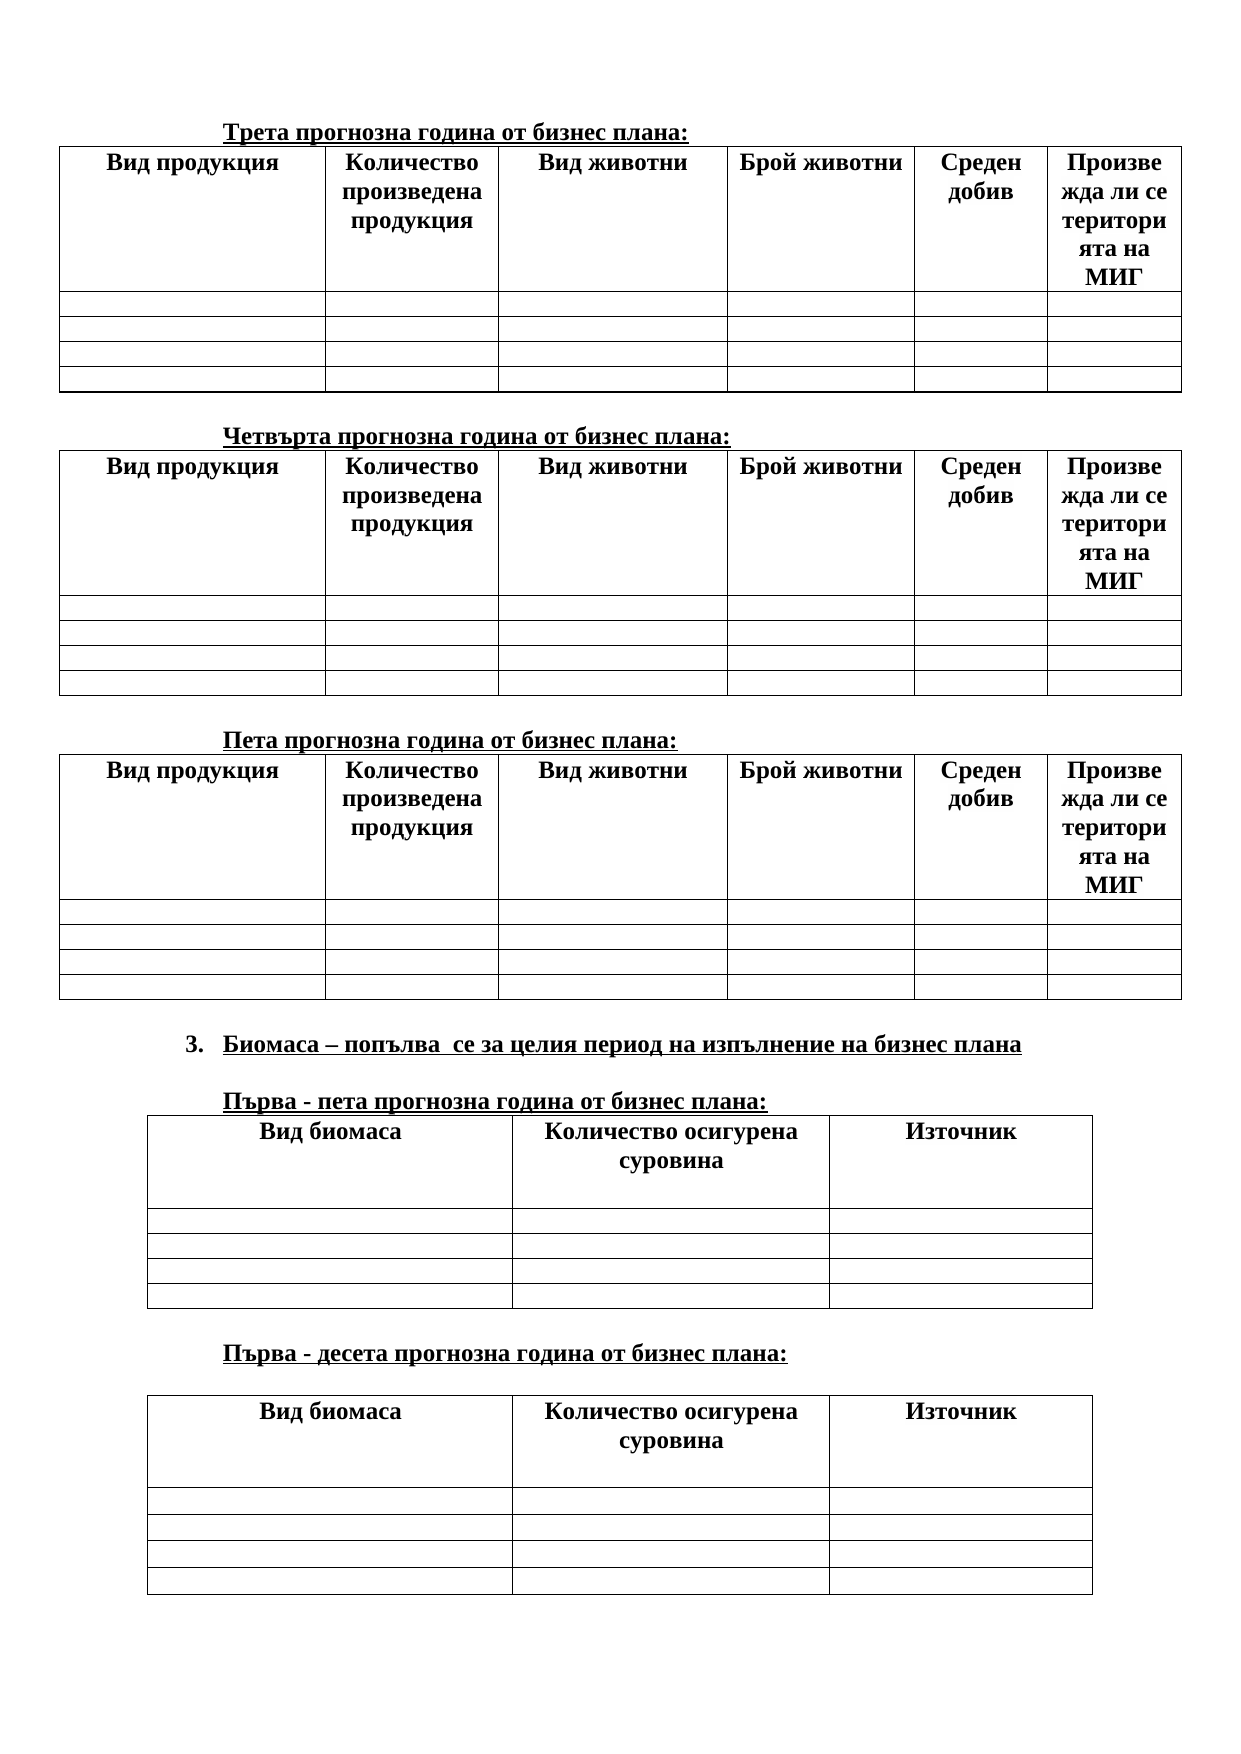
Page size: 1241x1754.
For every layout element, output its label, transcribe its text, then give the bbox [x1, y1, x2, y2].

table_cell [1048, 646, 1181, 670]
table_cell [915, 342, 1047, 366]
table_cell [499, 317, 727, 341]
table_header Количество осигурена суровина [513, 1116, 829, 1208]
table_cell [326, 925, 498, 949]
table_cell [60, 621, 325, 645]
table_cell [148, 1284, 512, 1308]
table_header Среден добив [915, 755, 1047, 898]
table_cell [728, 367, 914, 391]
table_cell [830, 1234, 1092, 1258]
table_cell [830, 1515, 1092, 1540]
table_cell [60, 925, 325, 949]
text Четвърта прогнозна година от бизнес плана: [223, 421, 1093, 450]
table_header Брой животни [728, 147, 914, 291]
table_cell [728, 292, 914, 316]
table_cell [1048, 342, 1181, 366]
table_cell [326, 342, 498, 366]
table_cell [915, 646, 1047, 670]
table_header Вид биомаса [148, 1116, 512, 1208]
table_cell [513, 1284, 829, 1308]
table_cell [1048, 900, 1181, 923]
table_cell [148, 1541, 512, 1567]
table_cell [326, 900, 498, 923]
table_cell [148, 1259, 512, 1283]
table_cell [60, 671, 325, 695]
table_cell [728, 317, 914, 341]
table_cell [326, 621, 498, 645]
table_cell [915, 317, 1047, 341]
table_cell [830, 1568, 1092, 1594]
table_cell [499, 646, 727, 670]
table_cell [1048, 671, 1181, 695]
table_header Произвежда ли се територията на МИГ [1048, 451, 1181, 595]
table_cell [499, 900, 727, 923]
table_cell [830, 1488, 1092, 1513]
table_header Количество произведена продукция [326, 147, 498, 291]
table_header Вид продукция [60, 755, 325, 898]
table_cell [728, 900, 914, 923]
table_cell [728, 950, 914, 974]
table_cell [513, 1259, 829, 1283]
table_cell [326, 292, 498, 316]
table_cell [499, 342, 727, 366]
table_cell [326, 975, 498, 999]
table_cell [728, 925, 914, 949]
table_cell [499, 292, 727, 316]
table_cell [513, 1568, 829, 1594]
table_cell [499, 621, 727, 645]
table_cell [1048, 950, 1181, 974]
table_cell [728, 342, 914, 366]
table_cell [1048, 317, 1181, 341]
table_cell [499, 950, 727, 974]
table_cell [1048, 621, 1181, 645]
table_cell [513, 1234, 829, 1258]
table_cell [60, 975, 325, 999]
table_cell [1048, 367, 1181, 391]
table_cell [1048, 975, 1181, 999]
table_cell [148, 1515, 512, 1540]
table_cell [148, 1234, 512, 1258]
table_cell [915, 900, 1047, 923]
table_cell [499, 596, 727, 620]
table_cell [915, 596, 1047, 620]
table_cell [326, 317, 498, 341]
table_cell [499, 671, 727, 695]
table_header Източник [830, 1396, 1092, 1487]
table_header Произвежда ли се територията на МИГ [1048, 755, 1181, 898]
table_cell [915, 925, 1047, 949]
table_cell [830, 1209, 1092, 1233]
table_cell [1048, 596, 1181, 620]
table_header Количество произведена продукция [326, 755, 498, 898]
list Биомаса – попълва се за целия период на изпълнение на бизнес плана [185, 1029, 1093, 1057]
table_cell [915, 292, 1047, 316]
table_header Вид продукция [60, 147, 325, 291]
table_cell [60, 646, 325, 670]
table_header Брой животни [728, 451, 914, 595]
table_header Вид продукция [60, 451, 325, 595]
table_cell [728, 671, 914, 695]
table_cell [728, 596, 914, 620]
table_cell [499, 925, 727, 949]
table_cell [60, 317, 325, 341]
table_header Произвежда ли се територията на МИГ [1048, 147, 1181, 291]
table_cell [830, 1284, 1092, 1308]
table_cell [148, 1568, 512, 1594]
table_cell [830, 1259, 1092, 1283]
table_header Количество произведена продукция [326, 451, 498, 595]
table_cell [326, 596, 498, 620]
text Първа - пета прогнозна година от бизнес плана: [223, 1086, 1093, 1115]
table_cell [148, 1209, 512, 1233]
table_cell [728, 621, 914, 645]
table_header Вид животни [499, 755, 727, 898]
table_cell [513, 1541, 829, 1567]
table_cell [915, 671, 1047, 695]
table_cell [915, 950, 1047, 974]
table_header Среден добив [915, 451, 1047, 595]
table_header Брой животни [728, 755, 914, 898]
table_cell [60, 292, 325, 316]
table_cell [1048, 292, 1181, 316]
text Трета прогнозна година от бизнес плана: [223, 117, 1093, 146]
table_cell [728, 646, 914, 670]
table_header Вид биомаса [148, 1396, 512, 1487]
text Пета прогнозна година от бизнес плана: [223, 725, 1093, 754]
table_header Източник [830, 1116, 1092, 1208]
table_cell [1048, 925, 1181, 949]
table_cell [915, 621, 1047, 645]
table_cell [326, 671, 498, 695]
table_cell [499, 367, 727, 391]
table_cell [830, 1541, 1092, 1567]
table_header Вид животни [499, 451, 727, 595]
table_cell [499, 975, 727, 999]
table_cell [513, 1488, 829, 1513]
table_header Вид животни [499, 147, 727, 291]
table_cell [60, 950, 325, 974]
table_cell [60, 900, 325, 923]
table_cell [326, 367, 498, 391]
table_cell [60, 596, 325, 620]
table_cell [513, 1515, 829, 1540]
table_cell [148, 1488, 512, 1513]
table_cell [326, 950, 498, 974]
table_header Среден добив [915, 147, 1047, 291]
table_cell [728, 975, 914, 999]
table_cell [60, 342, 325, 366]
text Първа - десета прогнозна година от бизнес плана: [223, 1338, 1093, 1367]
table_cell [915, 367, 1047, 391]
table_cell [915, 975, 1047, 999]
table_cell [60, 367, 325, 391]
table_cell [326, 646, 498, 670]
table_header Количество осигурена суровина [513, 1396, 829, 1487]
table_cell [513, 1209, 829, 1233]
